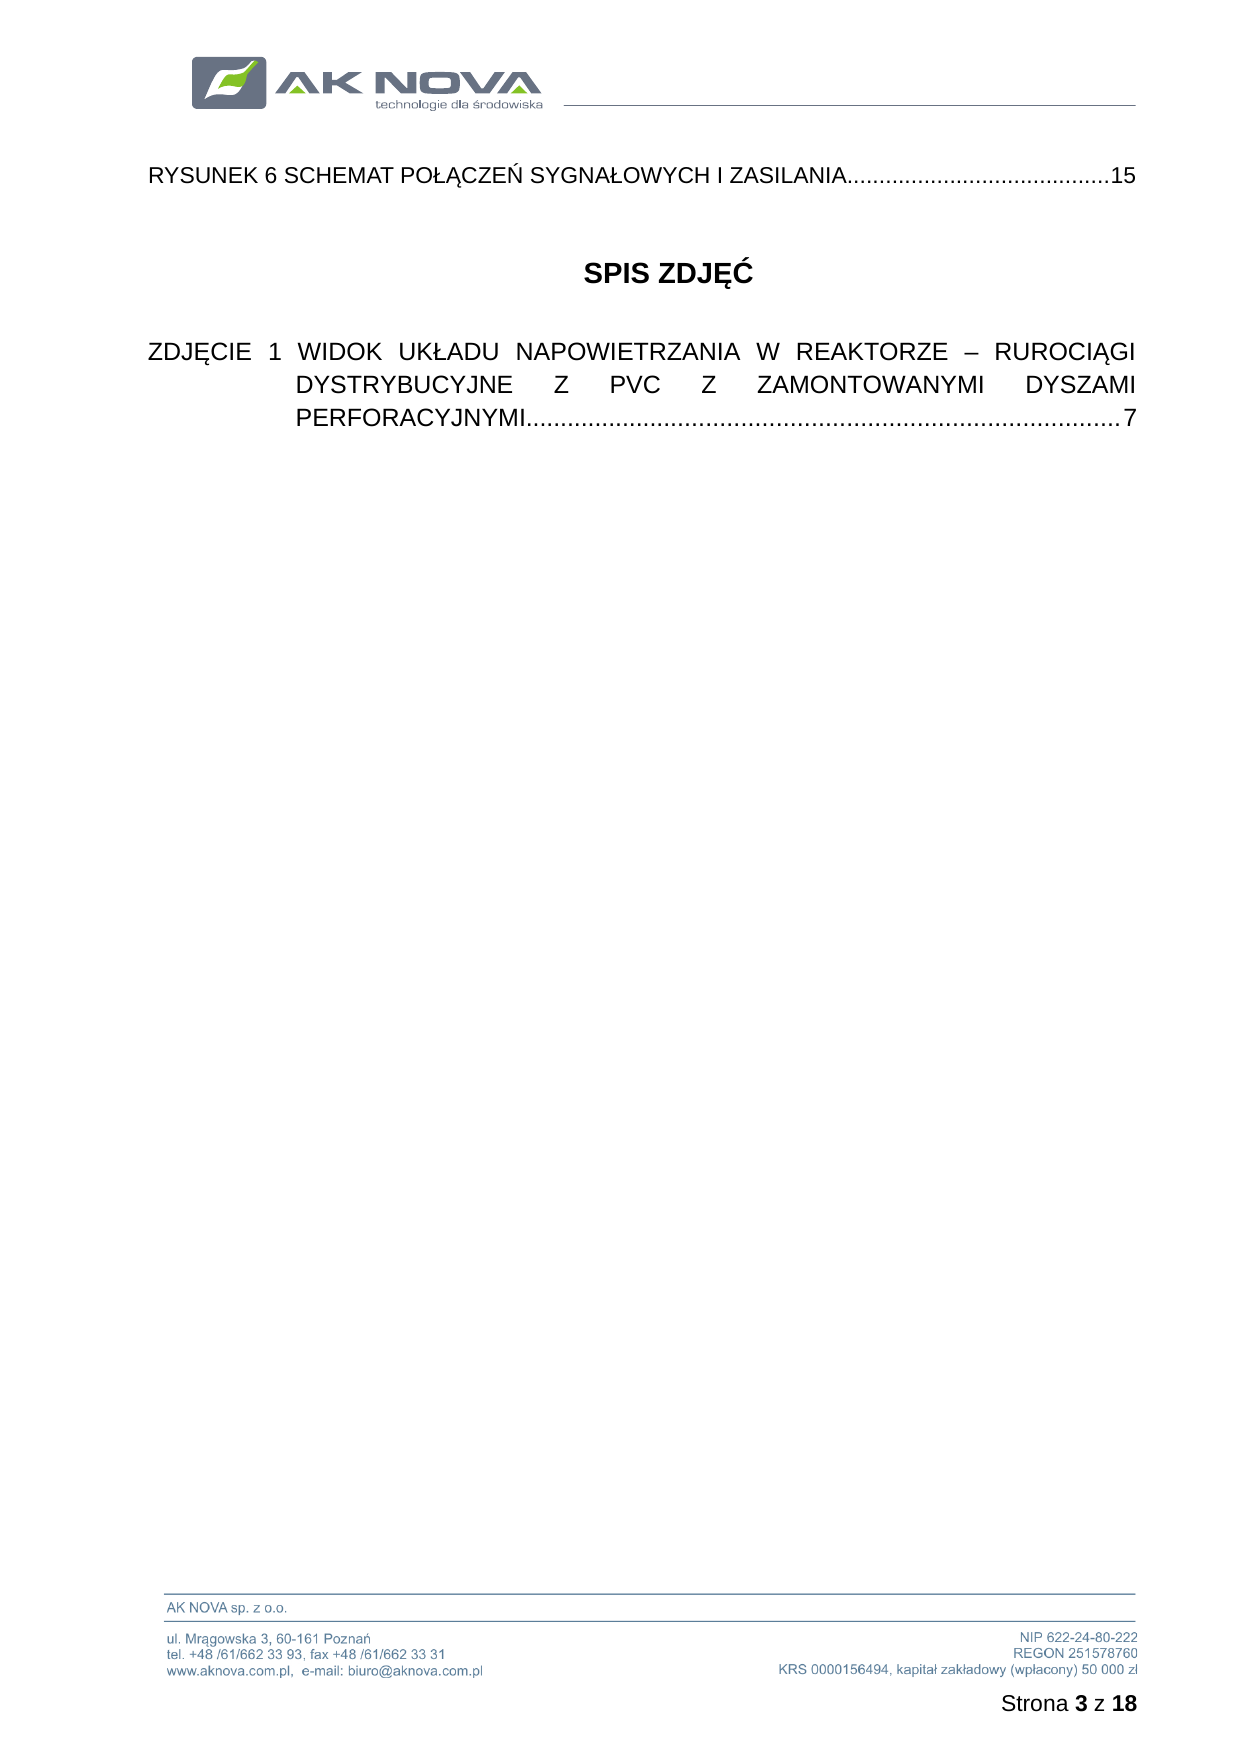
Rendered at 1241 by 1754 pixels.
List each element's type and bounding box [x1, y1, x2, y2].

picture [163, 1593, 1138, 1678]
